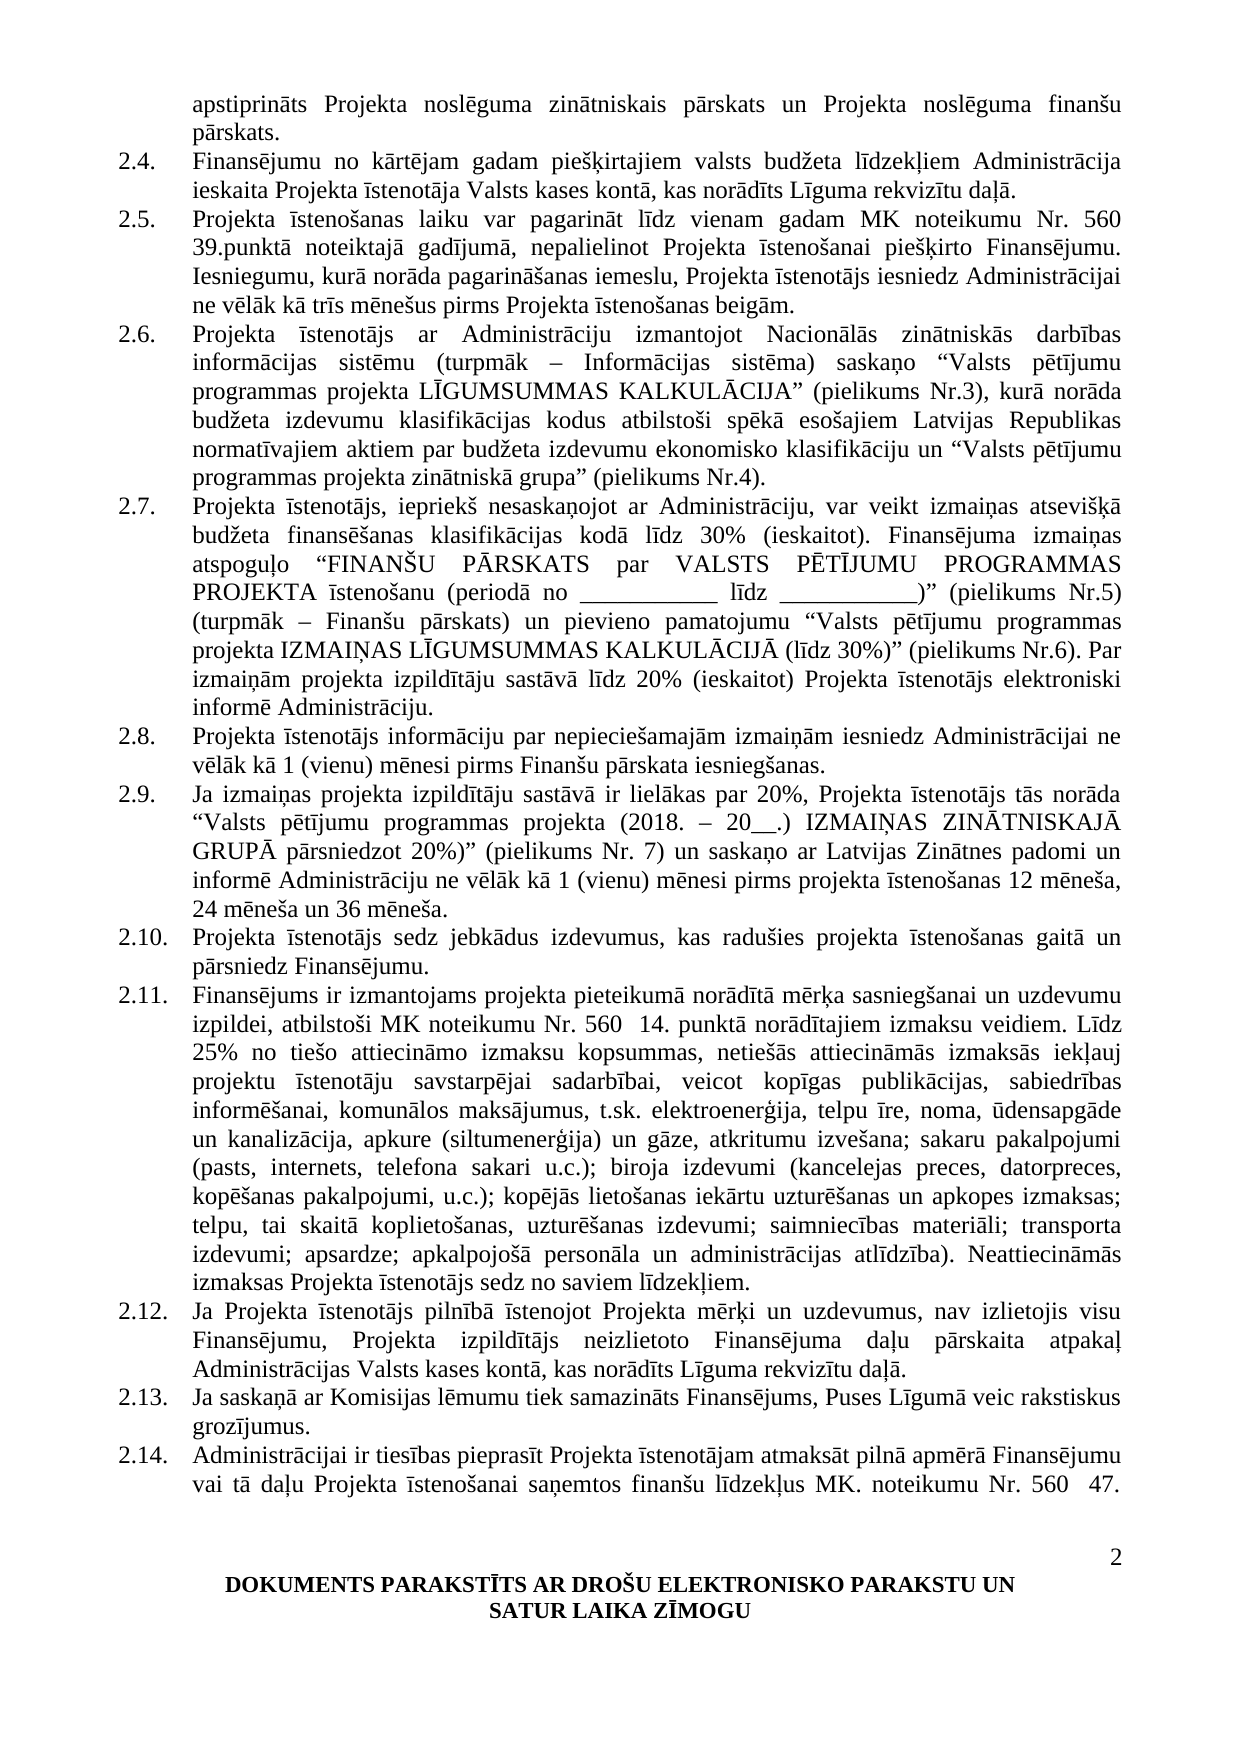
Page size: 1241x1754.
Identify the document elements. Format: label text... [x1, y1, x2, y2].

text 2.5. Projekta īstenošanas laiku var pagarināt līdz vienam gadam MK noteikumu Nr. 560 39.punktā noteiktajā gadījumā, nepalielinot Projekta īstenošanai piešķirto Finansējumu. Iesniegumu, kurā norāda pagarināšanas iemeslu, Projekta īstenotājs iesniedz Administrācijai ne vēlāk kā trīs mēnešus pirms Projekta īstenošanas beigām. [118, 204, 1122, 319]
text 2.6. Projekta īstenotājs ar Administrāciju izmantojot Nacionālās zinātniskās darbības informācijas sistēmu (turpmāk – Informācijas sistēma) saskaņo “Valsts pētījumu programmas projekta LĪGUMSUMMAS KALKULĀCIJA” (pielikums Nr.3), kurā norāda budžeta izdevumu klasifikācijas kodus atbilstoši spēkā esošajiem Latvijas Republikas normatīvajiem aktiem par budžeta izdevumu ekonomisko klasifikāciju un “Valsts pētījumu programmas projekta zinātniskā grupa” (pielikums Nr.4). [118, 319, 1122, 491]
text 2.7. Projekta īstenotājs, iepriekš nesaskaņojot ar Administrāciju, var veikt izmaiņas atsevišķā budžeta finansēšanas klasifikācijas kodā līdz 30% (ieskaitot). Finansējuma izmaiņas atspoguļo “FINANŠU PĀRSKATS par VALSTS PĒTĪJUMU PROGRAMMAS PROJEKTA īstenošanu (periodā no ___________ līdz ___________)” (pielikums Nr.5) (turpmāk – Finanšu pārskats) un pievieno pamatojumu “Valsts pētījumu programmas projekta IZMAIŅAS LĪGUMSUMMAS KALKULĀCIJĀ (līdz 30%)” (pielikums Nr.6). Par izmaiņām projekta izpildītāju sastāvā līdz 20% (ieskaitot) Projekta īstenotājs elektroniski informē Administrāciju. [118, 491, 1122, 721]
text 2.10. Projekta īstenotājs sedz jebkādus izdevumus, kas radušies projekta īstenošanas gaitā un pārsniedz Finansējumu. [118, 922, 1122, 980]
text 2.9. Ja izmaiņas projekta izpildītāju sastāvā ir lielākas par 20%, Projekta īstenotājs tās norāda “Valsts pētījumu programmas projekta (2018. – 20__.) IZMAIŅAS ZINĀTNISKAJĀ GRUPĀ pārsniedzot 20%)” (pielikums Nr. 7) un saskaņo ar Latvijas Zinātnes padomi un informē Administrāciju ne vēlāk kā 1 (vienu) mēnesi pirms projekta īstenošanas 12 mēneša, 24 mēneša un 36 mēneša. [118, 779, 1122, 922]
text 2.12. Ja Projekta īstenotājs pilnībā īstenojot Projekta mērķi un uzdevumus, nav izlietojis visu Finansējumu, Projekta izpildītājs neizlietoto Finansējuma daļu pārskaita atpakaļ Administrācijas Valsts kases kontā, kas norādīts Līguma rekvizītu daļā. [118, 1296, 1122, 1382]
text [118, 1440, 1122, 1497]
text 2.11. Finansējums ir izmantojams projekta pieteikumā norādītā mērķa sasniegšanai un uzdevumu izpildei, atbilstoši MK noteikumu Nr. 560 14. punktā norādītajiem izmaksu veidiem. Līdz 25% no tiešo attiecināmo izmaksu kopsummas, netiešās attiecināmās izmaksās iekļauj projektu īstenotāju savstarpējai sadarbībai, veicot kopīgas publikācijas, sabiedrības informēšanai, komunālos maksājumus, t.sk. elektroenerģija, telpu īre, noma, ūdensapgāde un kanalizācija, apkure (siltumenerģija) un gāze, atkritumu izvešana; sakaru pakalpojumi (pasts, internets, telefona sakari u.c.); biroja izdevumi (kancelejas preces, datorpreces, kopēšanas pakalpojumi, u.c.); kopējās lietošanas iekārtu uzturēšanas un apkopes izmaksas; telpu, tai skaitā koplietošanas, uzturēšanas izdevumi; saimniecības materiāli; transporta izdevumi; apsardze; apkalpojošā personāla un administrācijas atlīdzība). Neattiecināmās izmaksas Projekta īstenotājs sedz no saviem līdzekļiem. [118, 980, 1122, 1296]
text 2.4. Finansējumu no kārtējam gadam piešķirtajiem valsts budžeta līdzekļiem Administrācija ieskaita Projekta īstenotāja Valsts kases kontā, kas norādīts Līguma rekvizītu daļā. [118, 146, 1122, 204]
text 2.13. Ja saskaņā ar Komisijas lēmumu tiek samazināts Finansējums, Puses Līgumā veic rakstiskus grozījumus. [118, 1382, 1122, 1440]
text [118, 89, 1122, 146]
text 2.8. Projekta īstenotājs informāciju par nepieciešamajām izmaiņām iesniedz Administrācijai ne vēlāk kā 1 (vienu) mēnesi pirms Finanšu pārskata iesniegšanas. [118, 721, 1122, 779]
